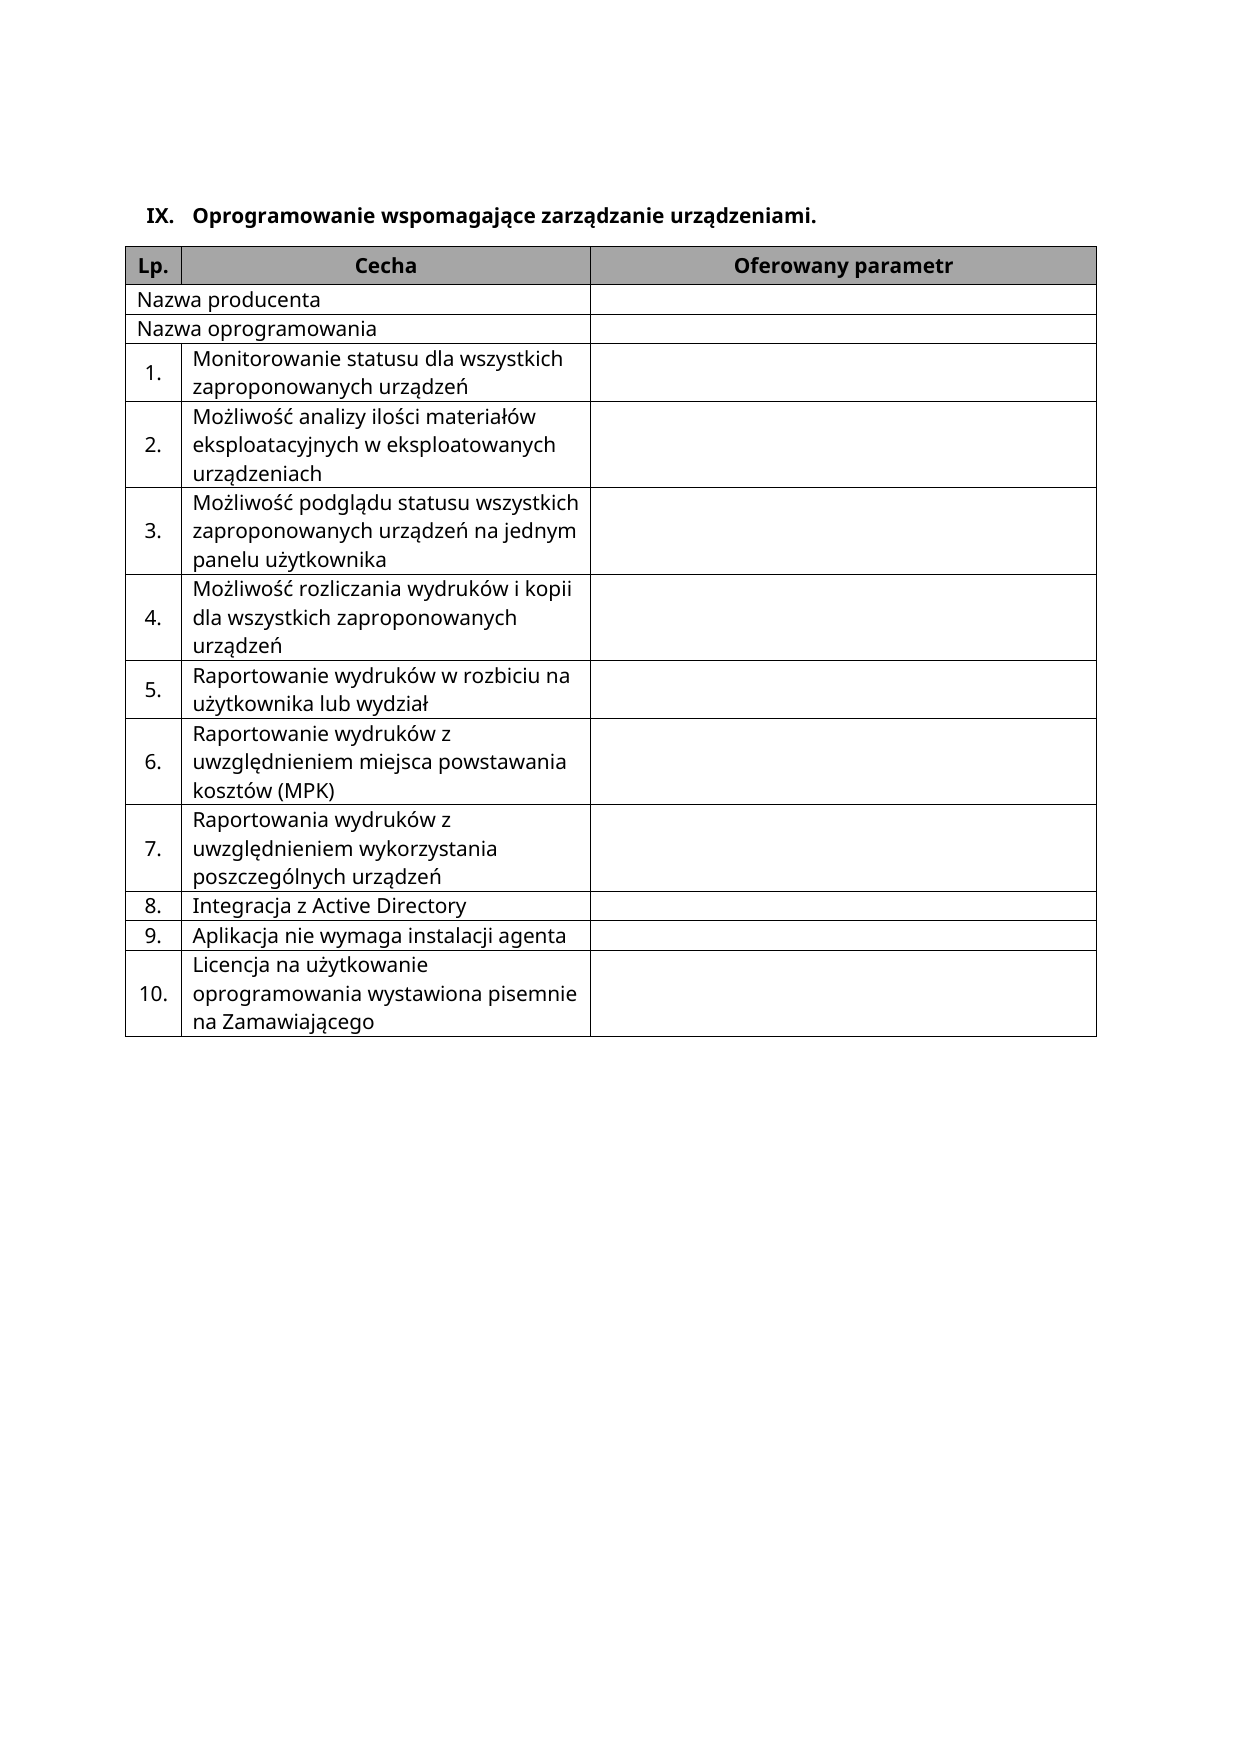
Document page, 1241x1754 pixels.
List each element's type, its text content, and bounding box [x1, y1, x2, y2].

table_cell [591, 575, 1096, 660]
table_cell [591, 315, 1096, 343]
table_cell 1. [126, 344, 181, 401]
table_cell 7. [126, 805, 181, 891]
table_cell [591, 488, 1096, 573]
table_cell [591, 892, 1096, 920]
table_cell Monitorowanie statusu dla wszystkich zaproponowanych urządzeń [182, 344, 590, 401]
table_cell [591, 344, 1096, 401]
table_cell 8. [126, 892, 181, 920]
table_cell Raportowania wydruków z uwzględnieniem wykorzystania poszczególnych urządzeń [182, 805, 590, 891]
table_header Lp. [126, 247, 181, 284]
table_cell Raportowanie wydruków z uwzględnieniem miejsca powstawania kosztów (MPK) [182, 719, 590, 804]
table_cell [591, 402, 1096, 487]
table_cell Licencja na użytkowanie oprogramowania wystawiona pisemnie na Zamawiającego [182, 951, 590, 1036]
table_cell Nazwa producenta [126, 285, 590, 313]
table_cell [591, 951, 1096, 1036]
table_cell [591, 921, 1096, 949]
table_cell Nazwa oprogramowania [126, 315, 590, 343]
table_cell 10. [126, 951, 181, 1036]
table_cell Raportowanie wydruków w rozbiciu na użytkownika lub wydział [182, 661, 590, 718]
list Oprogramowanie wspomagające zarządzanie urządzeniami. [146, 201, 1093, 229]
table_header Oferowany parametr [591, 247, 1096, 284]
table_cell Możliwość rozliczania wydruków i kopii dla wszystkich zaproponowanych urządzeń [182, 575, 590, 660]
table_cell Możliwość analizy ilości materiałów eksploatacyjnych w eksploatowanych urządzeniach [182, 402, 590, 487]
table_cell Integracja z Active Directory [182, 892, 590, 920]
table_cell 5. [126, 661, 181, 718]
table_cell [591, 805, 1096, 891]
table_cell [591, 661, 1096, 718]
table_cell 2. [126, 402, 181, 487]
table_header Cecha [182, 247, 590, 284]
table_cell 4. [126, 575, 181, 660]
table_cell 6. [126, 719, 181, 804]
table_cell 3. [126, 488, 181, 573]
table_cell Aplikacja nie wymaga instalacji agenta [182, 921, 590, 949]
table_cell [591, 285, 1096, 313]
table_cell Możliwość podglądu statusu wszystkich zaproponowanych urządzeń na jednym panelu użytkownika [182, 488, 590, 573]
table_cell [591, 719, 1096, 804]
table_cell 9. [126, 921, 181, 949]
